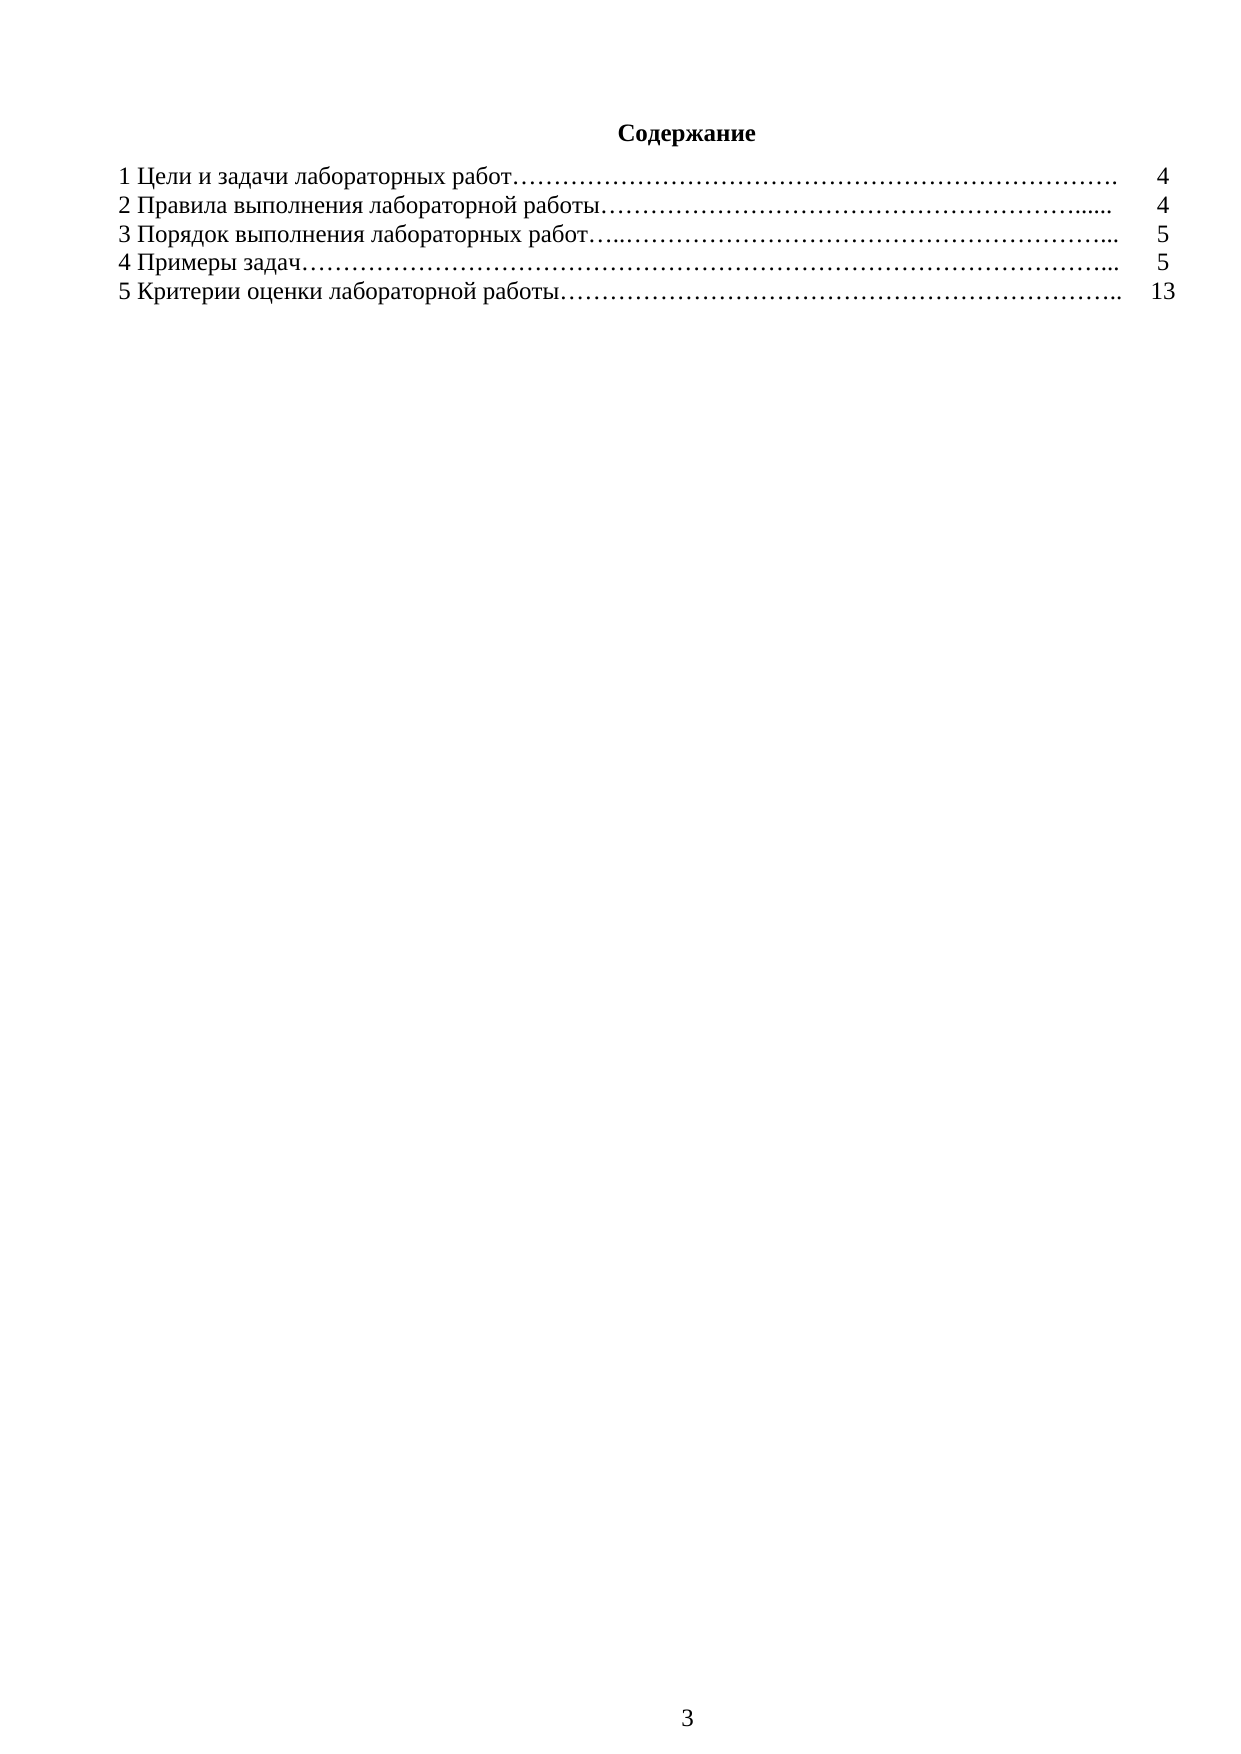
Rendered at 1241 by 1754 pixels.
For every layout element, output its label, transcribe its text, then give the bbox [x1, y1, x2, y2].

table_cell 2 Правила выполнения лабораторной работы…………………………………………………...... [107, 190, 1122, 219]
table_cell 5 Критерии оценки лабораторной работы………………………………………………………….. [107, 276, 1122, 305]
table_cell 13 [1122, 276, 1192, 305]
table_header 4 [1122, 161, 1192, 190]
table_cell 4 [1122, 190, 1192, 219]
table_cell 3 Порядок выполнения лабораторных работ…..…………………………………………………... [107, 219, 1122, 247]
table_cell 5 [1122, 219, 1192, 247]
table_cell 5 [1122, 248, 1192, 276]
table_header 1 Цели и задачи лабораторных работ………………………………………………………………. [107, 161, 1122, 190]
text Содержание [118, 118, 1181, 147]
table_cell 4 Примеры задач……………………………………………………………………………………... [107, 248, 1122, 276]
